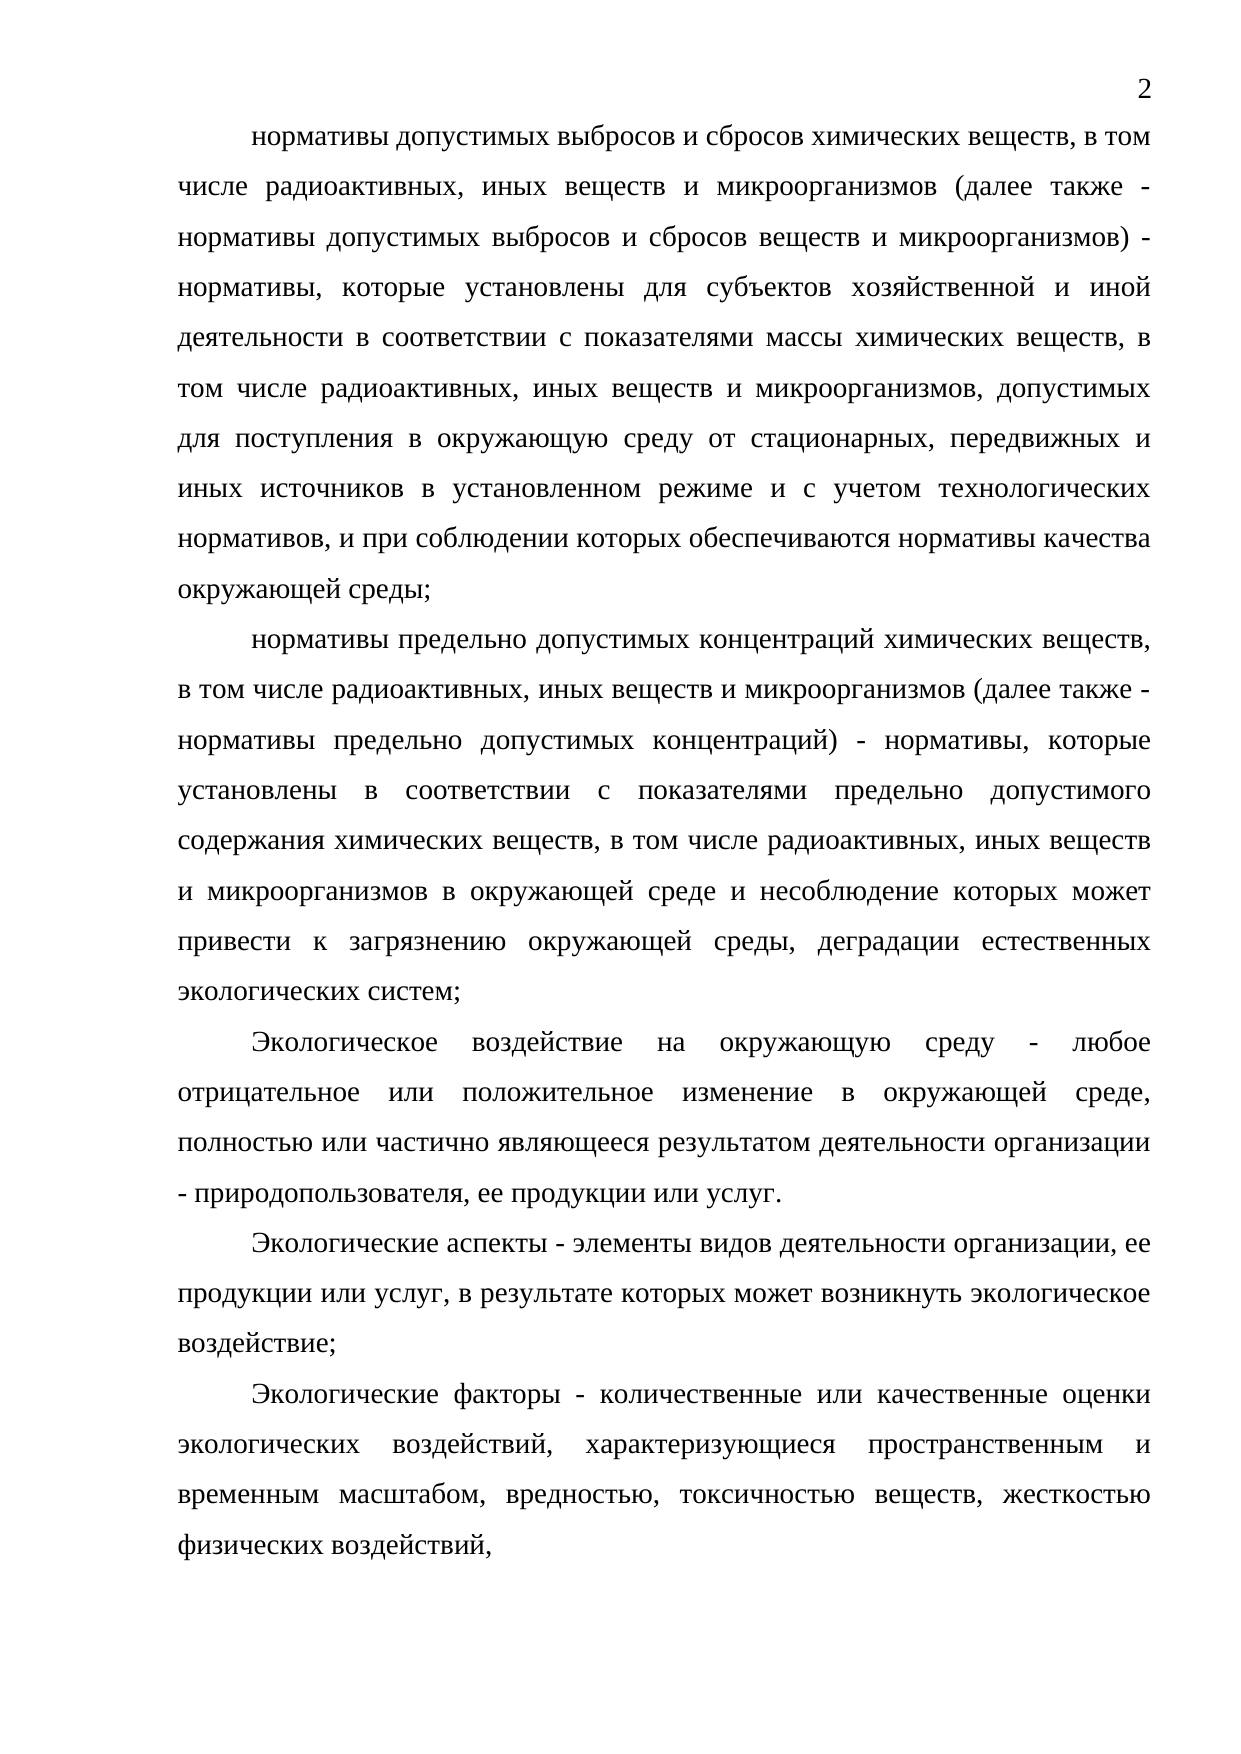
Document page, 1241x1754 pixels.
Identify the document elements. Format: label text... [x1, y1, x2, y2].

text нормативы предельно допустимых концентраций химических веществ, в том числе радиоактивных, иных веществ и микроорганизмов (далее также - нормативы предельно допустимых концентраций) - нормативы, которые установлены в соответствии с показателями предельно допустимого содержания химических веществ, в том числе радиоактивных, иных веществ и микроорганизмов в окружающей среде и несоблюдение которых может привести к загрязнению окружающей среды, деградации естественных экологических систем; [177, 621, 1152, 1007]
text Экологические аспекты - элементы видов деятельности организации, ее продукции или услуг, в результате которых может возникнуть экологическое воздействие; [177, 1225, 1152, 1359]
text Экологические факторы - количественные или качественные оценки экологических воздействий, характеризующиеся пространственным и временным масштабом, вредностью, токсичностью веществ, жесткостью физических воздействий, [177, 1376, 1152, 1560]
text Экологическое воздействие на окружающую среду - любое отрицательное или положительное изменение в окружающей среде, полностью или частично являющееся результатом деятельности организации - природопользователя, ее продукции или услуг. [177, 1024, 1152, 1208]
text нормативы допустимых выбросов и сбросов химических веществ, в том числе радиоактивных, иных веществ и микроорганизмов (далее также - нормативы допустимых выбросов и сбросов веществ и микроорганизмов) - нормативы, которые установлены для субъектов хозяйственной и иной деятельности в соответствии с показателями массы химических веществ, в том числе радиоактивных, иных веществ и микроорганизмов, допустимых для поступления в окружающую среду от стационарных, передвижных и иных источников в установленном режиме и с учетом технологических нормативов, и при соблюдении которых обеспечиваются нормативы качества окружающей среды; [177, 118, 1152, 604]
